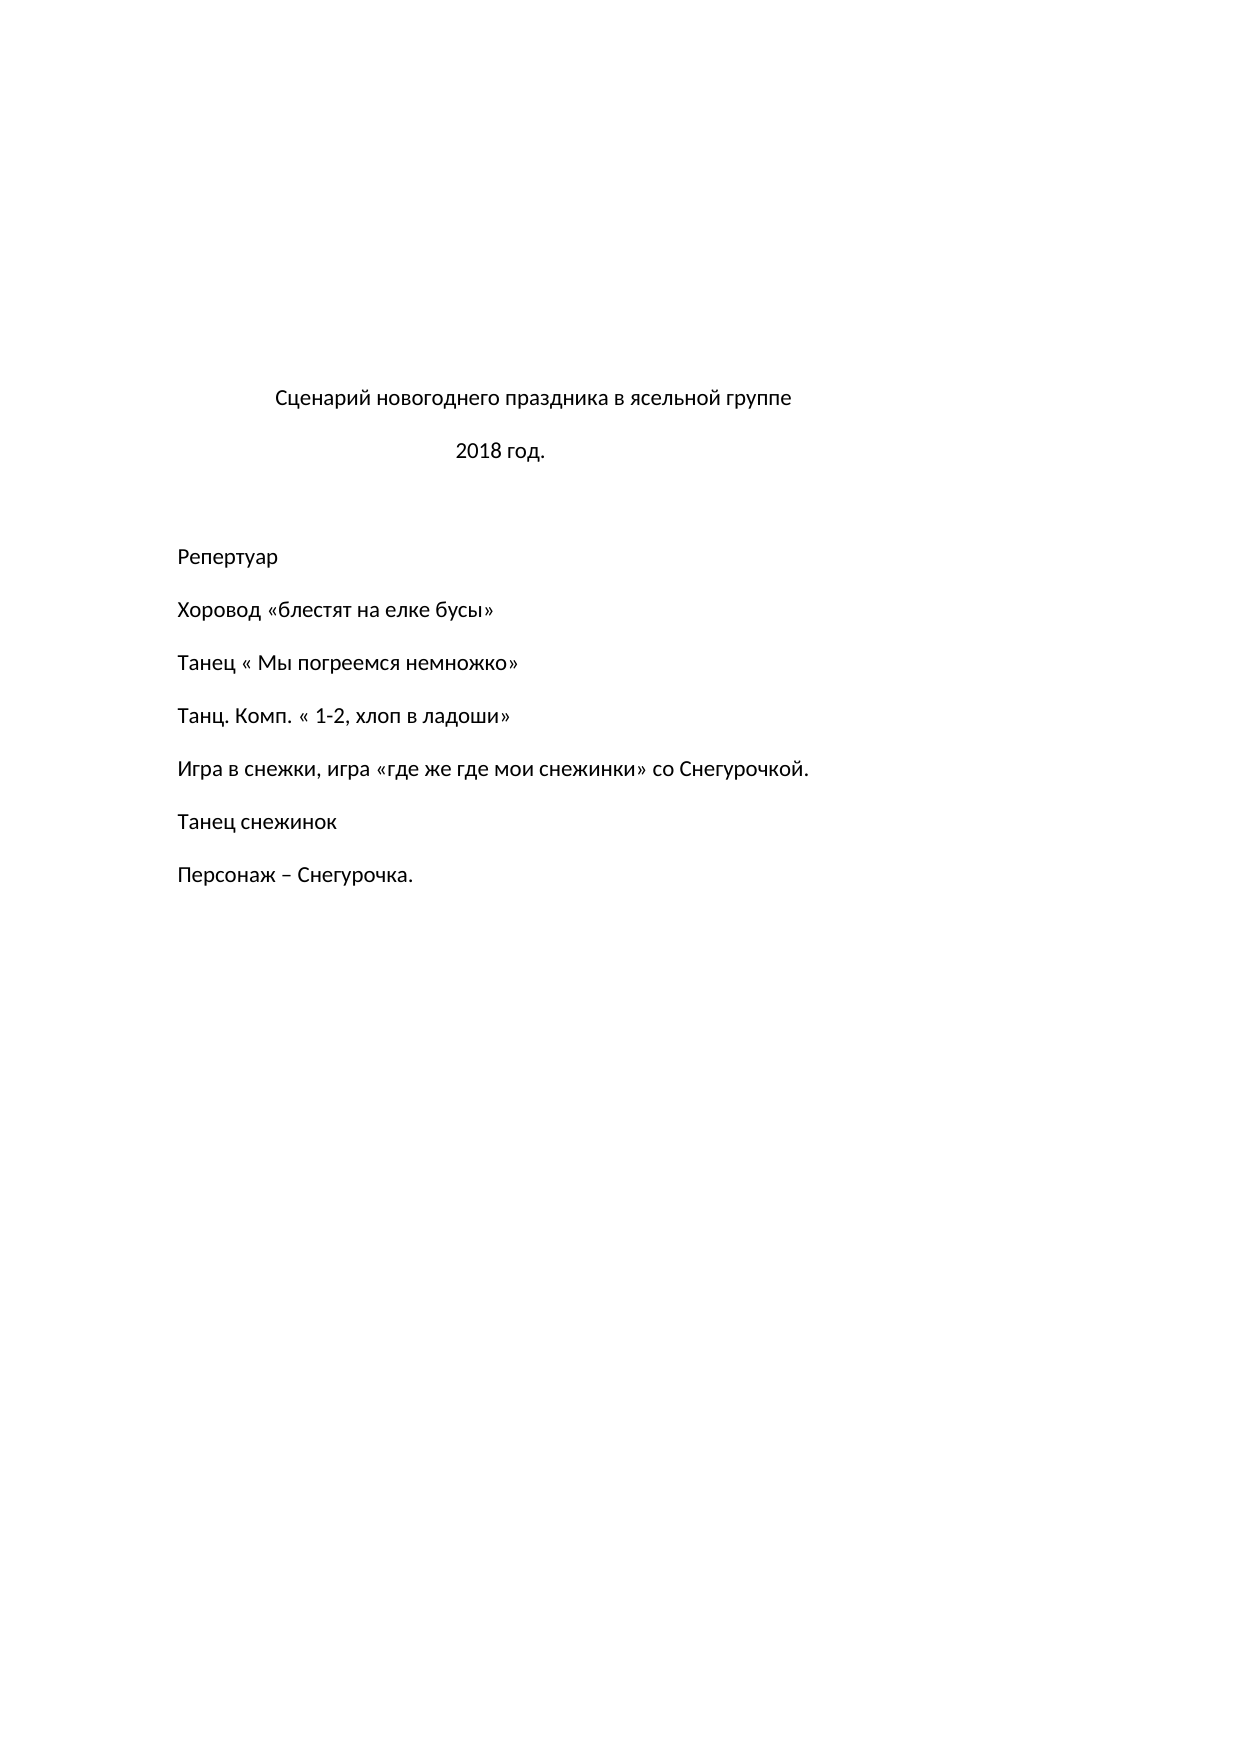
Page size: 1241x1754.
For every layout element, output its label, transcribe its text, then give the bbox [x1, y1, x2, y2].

text Сценарий новогоднего праздника в ясельной группе [177, 383, 1152, 411]
text Танец снежинок [177, 807, 1152, 835]
text 2018 год. [177, 436, 1152, 464]
text Персонаж – Снегурочка. [177, 860, 1152, 888]
text Репертуар [177, 542, 1152, 570]
text Игра в снежки, игра «где же где мои снежинки» со Снегурочкой. [177, 754, 1152, 782]
text Хоровод «блестят на елке бусы» [177, 595, 1152, 623]
text Танц. Комп. « 1-2, хлоп в ладоши» [177, 701, 1152, 729]
text Танец « Мы погреемся немножко» [177, 648, 1152, 676]
